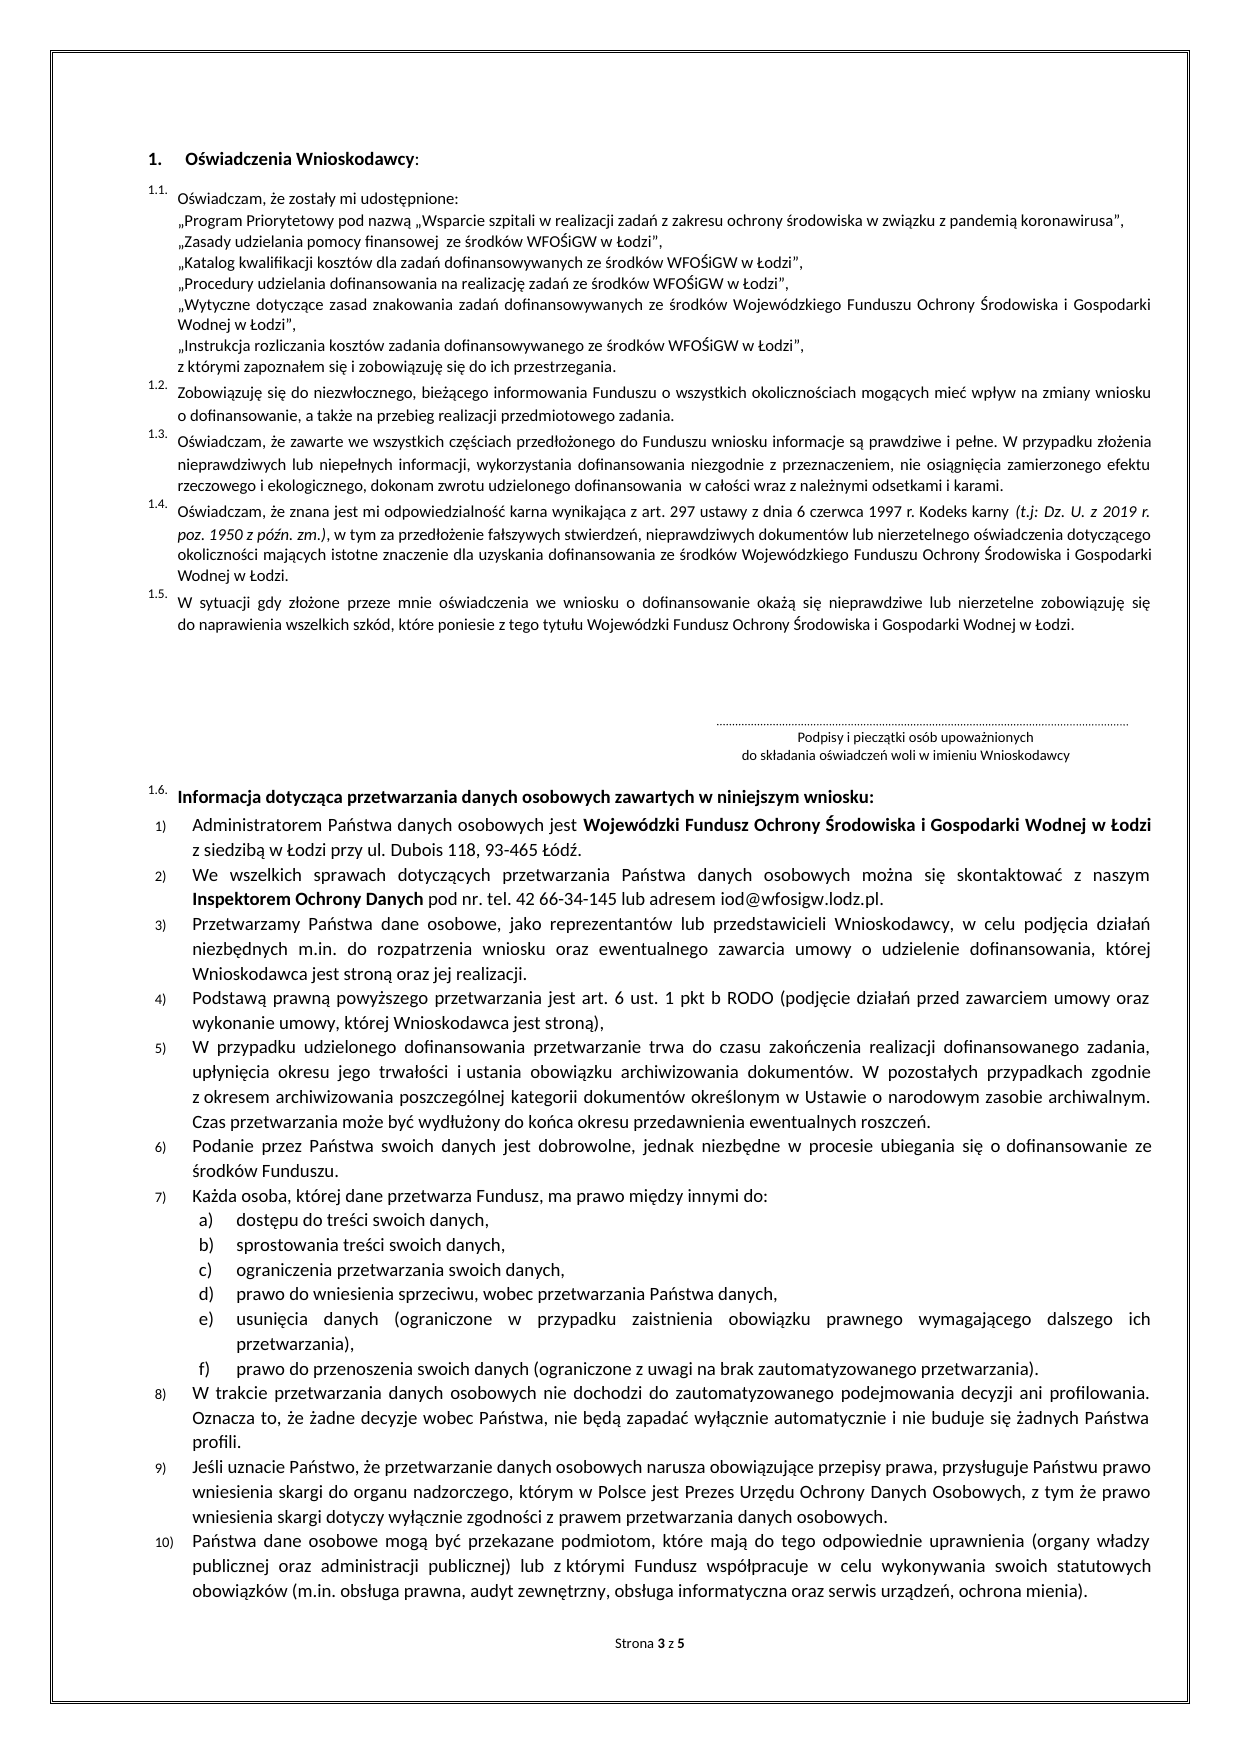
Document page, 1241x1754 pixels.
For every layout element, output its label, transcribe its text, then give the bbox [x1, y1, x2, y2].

list Podstawą prawną powyższego przetwarzania jest art. 6 ust. 1 pkt b RODO (podjęcie działań przed zawarciem umowy oraz wykonanie umowy, której Wnioskodawca jest stroną), [154, 986, 1152, 1034]
list ograniczenia przetwarzania swoich danych, [199, 1258, 1152, 1281]
text „Instrukcja rozliczania kosztów zadania dofinansowywanego ze środków WFOŚiGW w Łodzi”, [177, 335, 1152, 356]
list Oświadczenia Wnioskodawcy: [148, 148, 1123, 171]
list dostępu do treści swoich danych, [199, 1208, 1152, 1231]
list Informacja dotycząca przetwarzania danych osobowych zawartych w niniejszym wniosku: [148, 781, 1152, 809]
text „Katalog kwalifikacji kosztów dla zadań dofinansowywanych ze środków WFOŚiGW w Łodzi”, [177, 252, 1152, 272]
subtitle W sytuacji gdy złożone przeze mnie oświadczenia we wniosku o dofinansowanie okażą się nieprawdziwe lub nierzetelne zobowiązuję się do naprawienia wszelkich szkód, które poniesie z tego tytułu Wojewódzki Fundusz Ochrony Środowiska i Gospodarki Wodnej w Łodzi. [148, 586, 1152, 634]
subtitle Zobowiązuję się do niezwłocznego, bieżącego informowania Funduszu o wszystkich okolicznościach mogących mieć wpływ na zmiany wniosku o dofinansowanie, a także na przebieg realizacji przedmiotowego zadania. [148, 377, 1152, 426]
list Podanie przez Państwa swoich danych jest dobrowolne, jednak niezbędne w procesie ubiegania się o dofinansowanie ze środków Funduszu. [154, 1134, 1152, 1182]
text „Zasady udzielania pomocy finansowej ze środków WFOŚiGW w Łodzi”, [177, 231, 1152, 252]
text „Procedury udzielania dofinansowania na realizację zadań ze środków WFOŚiGW w Łodzi”, [177, 272, 1152, 293]
list Przetwarzamy Państwa dane osobowe, jako reprezentantów lub przedstawicieli Wnioskodawcy, w celu podjęcia działań niezbędnych m.in. do rozpatrzenia wniosku oraz ewentualnego zawarcia umowy o udzielenie dofinansowania, której Wnioskodawca jest stroną oraz jej realizacji. [154, 912, 1152, 984]
subtitle Oświadczam, że znana jest mi odpowiedzialność karna wynikająca z art. 297 ustawy z dnia 6 czerwca 1997 r. Kodeks karny (t.j: Dz. U. z 2019 r. poz. 1950 z późn. zm.), w tym za przedłożenie fałszywych stwierdzeń, nieprawdziwych dokumentów lub nierzetelnego oświadczenia dotyczącego okoliczności mających istotne znaczenie dla uzyskania dofinansowania ze środków Wojewódzkiego Funduszu Ochrony Środowiska i Gospodarki Wodnej w Łodzi. [148, 495, 1152, 586]
text „Wytyczne dotyczące zasad znakowania zadań dofinansowywanych ze środków Wojewódzkiego Funduszu Ochrony Środowiska i Gospodarki Wodnej w Łodzi”, [177, 293, 1152, 335]
list We wszelkich sprawach dotyczących przetwarzania Państwa danych osobowych można się skontaktować z naszym Inspektorem Ochrony Danych pod nr. tel. 42 66-34-145 lub adresem iod@wfosigw.lodz.pl. [154, 863, 1152, 911]
text z którymi zapoznałem się i zobowiązuję się do ich przestrzegania. [177, 356, 1152, 377]
list W trakcie przetwarzania danych osobowych nie dochodzi do zautomatyzowanego podejmowania decyzji ani profilowania. Oznacza to, że żadne decyzje wobec Państwa, nie będą zapadać wyłącznie automatycznie i nie buduje się żadnych Państwa profili. [154, 1381, 1152, 1454]
list Administratorem Państwa danych osobowych jest Wojewódzki Fundusz Ochrony Środowiska i Gospodarki Wodnej w Łodzi z siedzibą w Łodzi przy ul. Dubois 118, 93-465 Łódź. [154, 813, 1152, 861]
list Każda osoba, której dane przetwarza Fundusz, ma prawo między innymi do: [154, 1184, 1152, 1207]
list sprostowania treści swoich danych, [199, 1233, 1152, 1256]
list Jeśli uznacie Państwo, że przetwarzanie danych osobowych narusza obowiązujące przepisy prawa, przysługuje Państwu prawo wniesienia skargi do organu nadzorczego, którym w Polsce jest Prezes Urzędu Ochrony Danych Osobowych, z tym że prawo wniesienia skargi dotyczy wyłącznie zgodności z prawem przetwarzania danych osobowych. [154, 1455, 1152, 1528]
list prawo do wniesienia sprzeciwu, wobec przetwarzania Państwa danych, [199, 1283, 1152, 1306]
list usunięcia danych (ograniczone w przypadku zaistnienia obowiązku prawnego wymagającego dalszego ich przetwarzania), [199, 1307, 1152, 1355]
list Podpisy i pieczątki osób upoważnionych do składania oświadczeń woli w imieniu Wnioskodawcy [738, 728, 1152, 763]
list Państwa dane osobowe mogą być przekazane podmiotom, które mają do tego odpowiednie uprawnienia (organy władzy publicznej oraz administracji publicznej) lub z którymi Fundusz współpracuje w celu wykonywania swoich statutowych obowiązków (m.in. obsługa prawna, audyt zewnętrzny, obsługa informatyczna oraz serwis urządzeń, ochrona mienia). [154, 1529, 1152, 1602]
text „Program Priorytetowy pod nazwą „Wsparcie szpitali w realizacji zadań z zakresu ochrony środowiska w związku z pandemią koronawirusa”, [177, 210, 1152, 231]
subtitle Oświadczam, że zawarte we wszystkich częściach przedłożonego do Funduszu wniosku informacje są prawdziwe i pełne. W przypadku złożenia nieprawdziwych lub niepełnych informacji, wykorzystania dofinansowania niezgodnie z przeznaczeniem, nie osiągnięcia zamierzonego efektu rzeczowego i ekologicznego, dokonam zwrotu udzielonego dofinansowania w całości wraz z należnymi odsetkami i karami. [148, 426, 1152, 495]
list W przypadku udzielonego dofinansowania przetwarzanie trwa do czasu zakończenia realizacji dofinansowanego zadania, upłynięcia okresu jego trwałości i ustania obowiązku archiwizowania dokumentów. W pozostałych przypadkach zgodnie z okresem archiwizowania poszczególnej kategorii dokumentów określonym w Ustawie o narodowym zasobie archiwalnym. Czas przetwarzania może być wydłużony do końca okresu przedawnienia ewentualnych roszczeń. [154, 1036, 1152, 1133]
list prawo do przenoszenia swoich danych (ograniczone z uwagi na brak zautomatyzowanego przetwarzania). [199, 1357, 1152, 1379]
list Oświadczam, że zostały mi udostępnione: [148, 182, 1152, 210]
